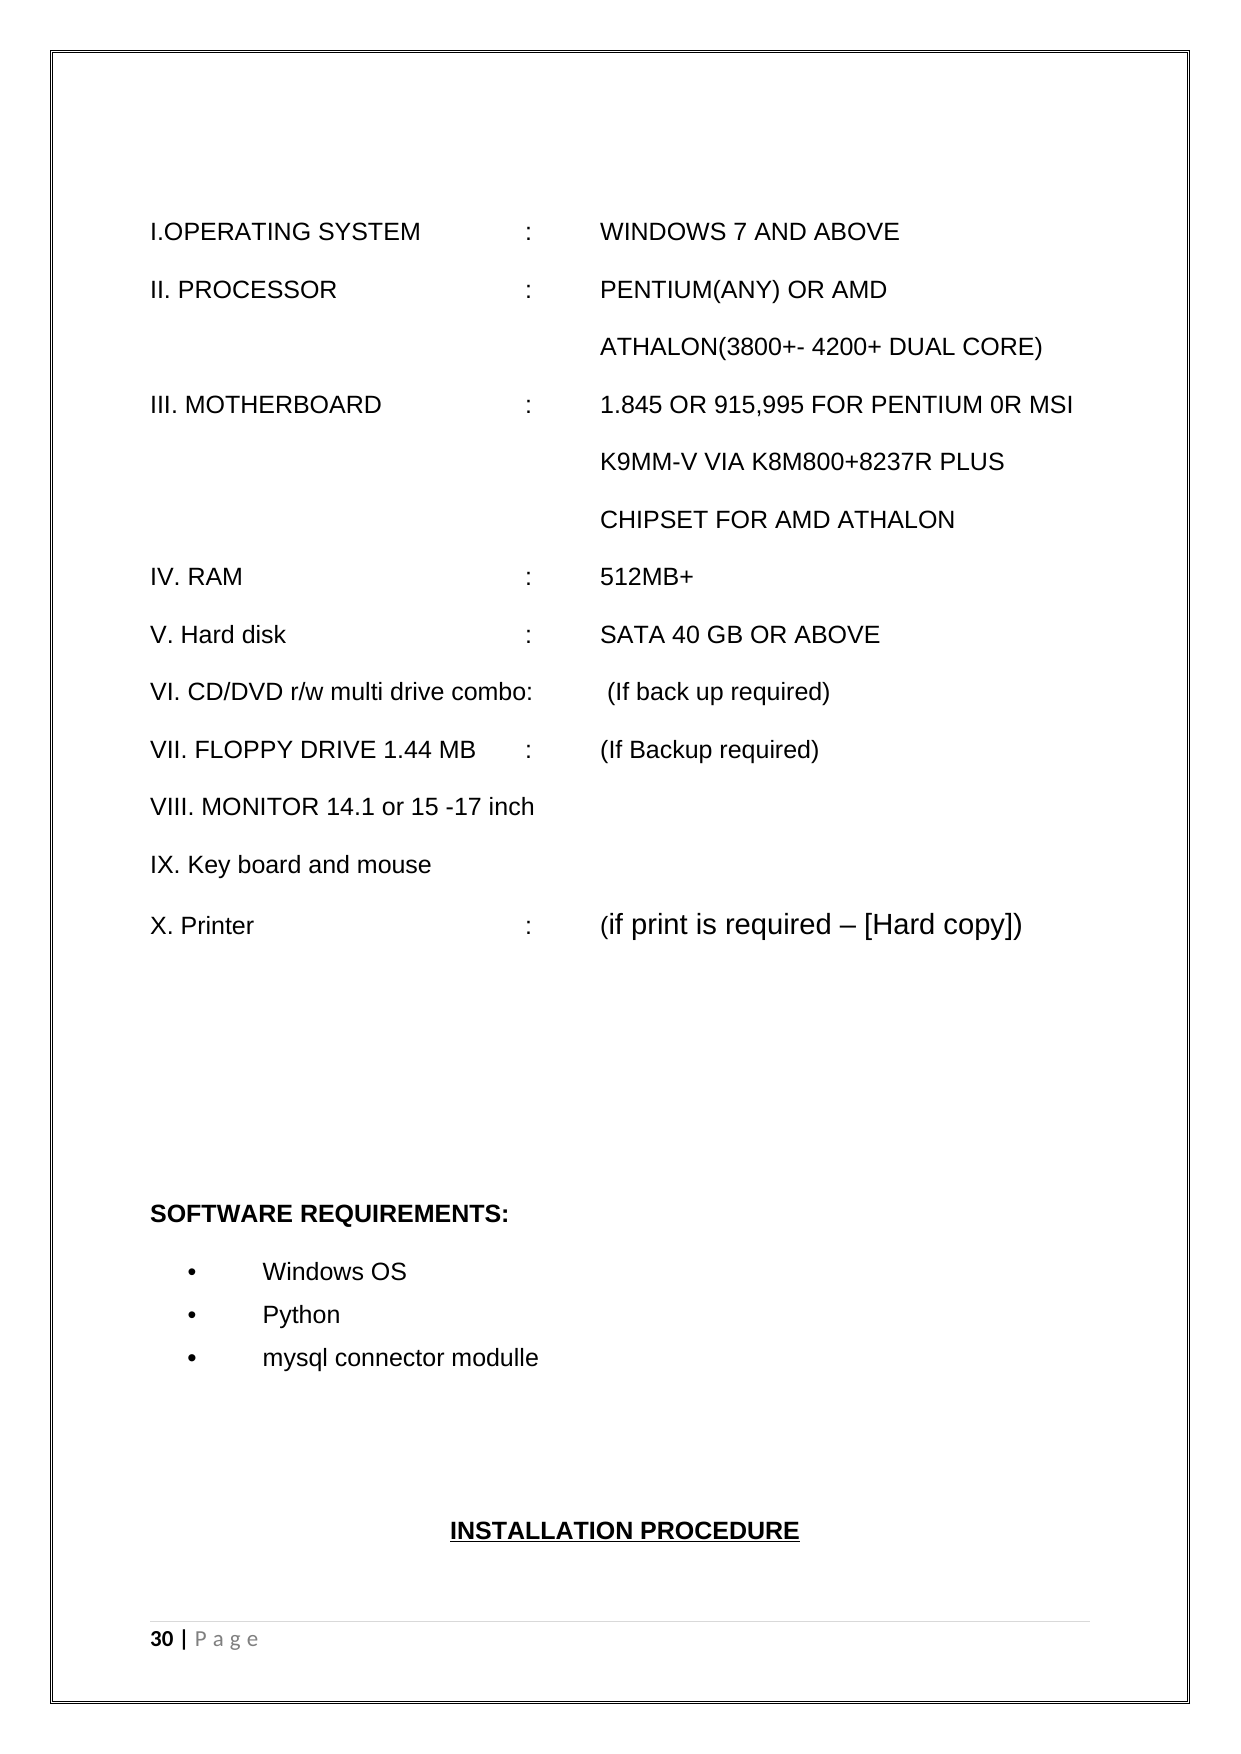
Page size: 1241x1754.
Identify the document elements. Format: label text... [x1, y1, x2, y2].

text I.OPERATING SYSTEM : WINDOWS 7 AND ABOVE [150, 217, 1090, 246]
text IX. Key board and mouse [150, 849, 1090, 878]
text SOFTWARE REQUIREMENTS: [150, 1199, 1090, 1228]
text V. Hard disk : SATA 40 GB OR ABOVE [150, 619, 1090, 648]
text VI. CD/DVD r/w multi drive combo: (If back up required) [150, 677, 1090, 706]
text INSTALLATION PROCEDURE [375, 1516, 1090, 1544]
list Windows OS [187, 1257, 1090, 1286]
text III. MOTHERBOARD : 1.845 OR 915,995 FOR PENTIUM 0R MSI [150, 389, 1090, 418]
text VIII. MONITOR 14.1 or 15 -17 inch [150, 792, 1090, 821]
list Python [187, 1300, 1090, 1329]
text II. PROCESSOR : PENTIUM(ANY) OR AMD [150, 274, 1090, 303]
text K9MM-V VIA K8M800+8237R PLUS CHIPSET FOR AMD ATHALON [600, 447, 1090, 533]
text ATHALON(3800+- 4200+ DUAL CORE) [525, 332, 1090, 361]
text IV. RAM : 512MB+ [150, 562, 1090, 591]
text VII. FLOPPY DRIVE 1.44 MB : (If Backup required) [150, 734, 1090, 763]
list mysql connector modulle [187, 1343, 1090, 1372]
text X. Printer : (if print is required – [Hard copy]) [150, 907, 1090, 941]
